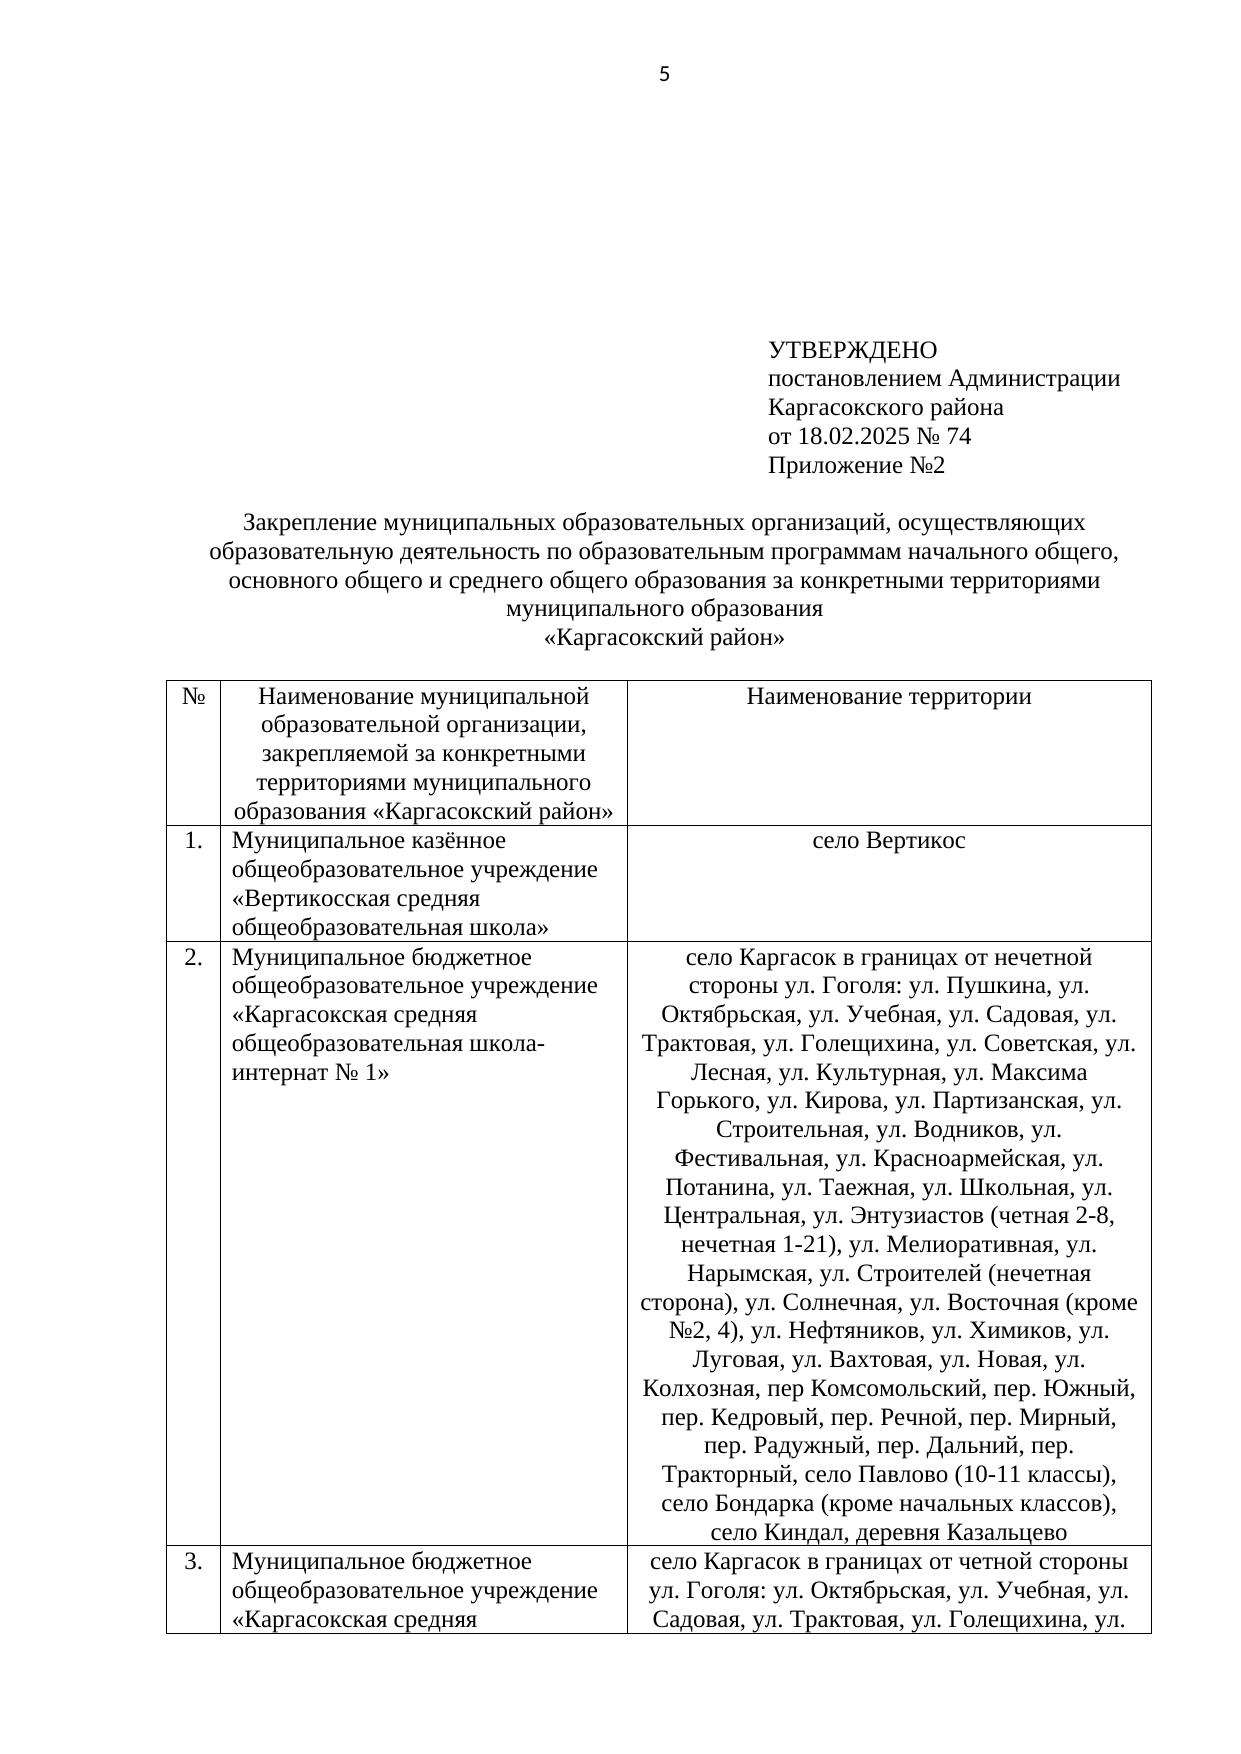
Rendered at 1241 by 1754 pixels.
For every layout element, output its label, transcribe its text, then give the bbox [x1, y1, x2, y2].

table_cell 3. [167, 1546, 220, 1633]
table_header № [167, 681, 220, 824]
table_header Наименование муниципальной образовательной организации, закрепляемой за конкретными территориями муниципального образования «Каргасокский район» [221, 681, 627, 824]
text Приложение №2 [768, 450, 1152, 478]
table_cell село Каргасок в границах от нечетной стороны ул. Гоголя: ул. Пушкина, ул. Октябрьская, ул. Учебная, ул. Садовая, ул. Трактовая, ул. Голещихина, ул. Советская, ул. Лесная, ул. Культурная, ул. Максима Горького, ул. Кирова, ул. Партизанская, ул. Строительная, ул. Водников, ул. Фестивальная, ул. Красноармейская, ул. Потанина, ул. Таежная, ул. Школьная, ул. Центральная, ул. Энтузиастов (четная 2-8, нечетная 1-21), ул. Мелиоративная, ул. Нарымская, ул. Строителей (нечетная сторона), ул. Солнечная, ул. Восточная (кроме №2, 4), ул. Нефтяников, ул. Химиков, ул. Луговая, ул. Вахтовая, ул. Новая, ул. Колхозная, пер Комсомольский, пер. Южный, пер. Кедровый, пер. Речной, пер. Мирный, пер. Радужный, пер. Дальний, пер. Тракторный, село Павлово (10-11 классы), село Бондарка (кроме начальных классов), село Киндал, деревня Казальцево [628, 942, 1151, 1545]
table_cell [221, 1546, 627, 1633]
text УТВЕРЖДЕНО [768, 335, 1152, 363]
table_cell 1. [167, 826, 220, 941]
table_header Наименование территории [628, 681, 1151, 824]
table_cell село Вертикос [628, 826, 1151, 941]
table_cell Муниципальное казённое общеобразовательное учреждение «Вертикосская средняя общеобразовательная школа» [221, 826, 627, 941]
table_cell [628, 1546, 1151, 1633]
text Закрепление муниципальных образовательных организаций, осуществляющих образовательную деятельность по образовательным программам начального общего, основного общего и среднего общего образования за конкретными территориями муниципального образования [177, 507, 1152, 622]
text постановлением Администрации [768, 363, 1152, 392]
text Каргасокского района [768, 392, 1152, 421]
table_cell 2. [167, 942, 220, 1545]
text «Каргасокский район» [177, 622, 1152, 651]
table_cell Муниципальное бюджетное общеобразовательное учреждение «Каргасокская средняя общеобразовательная школа-интернат № 1» [221, 942, 627, 1545]
text от 18.02.2025 № 74 [768, 421, 1152, 450]
